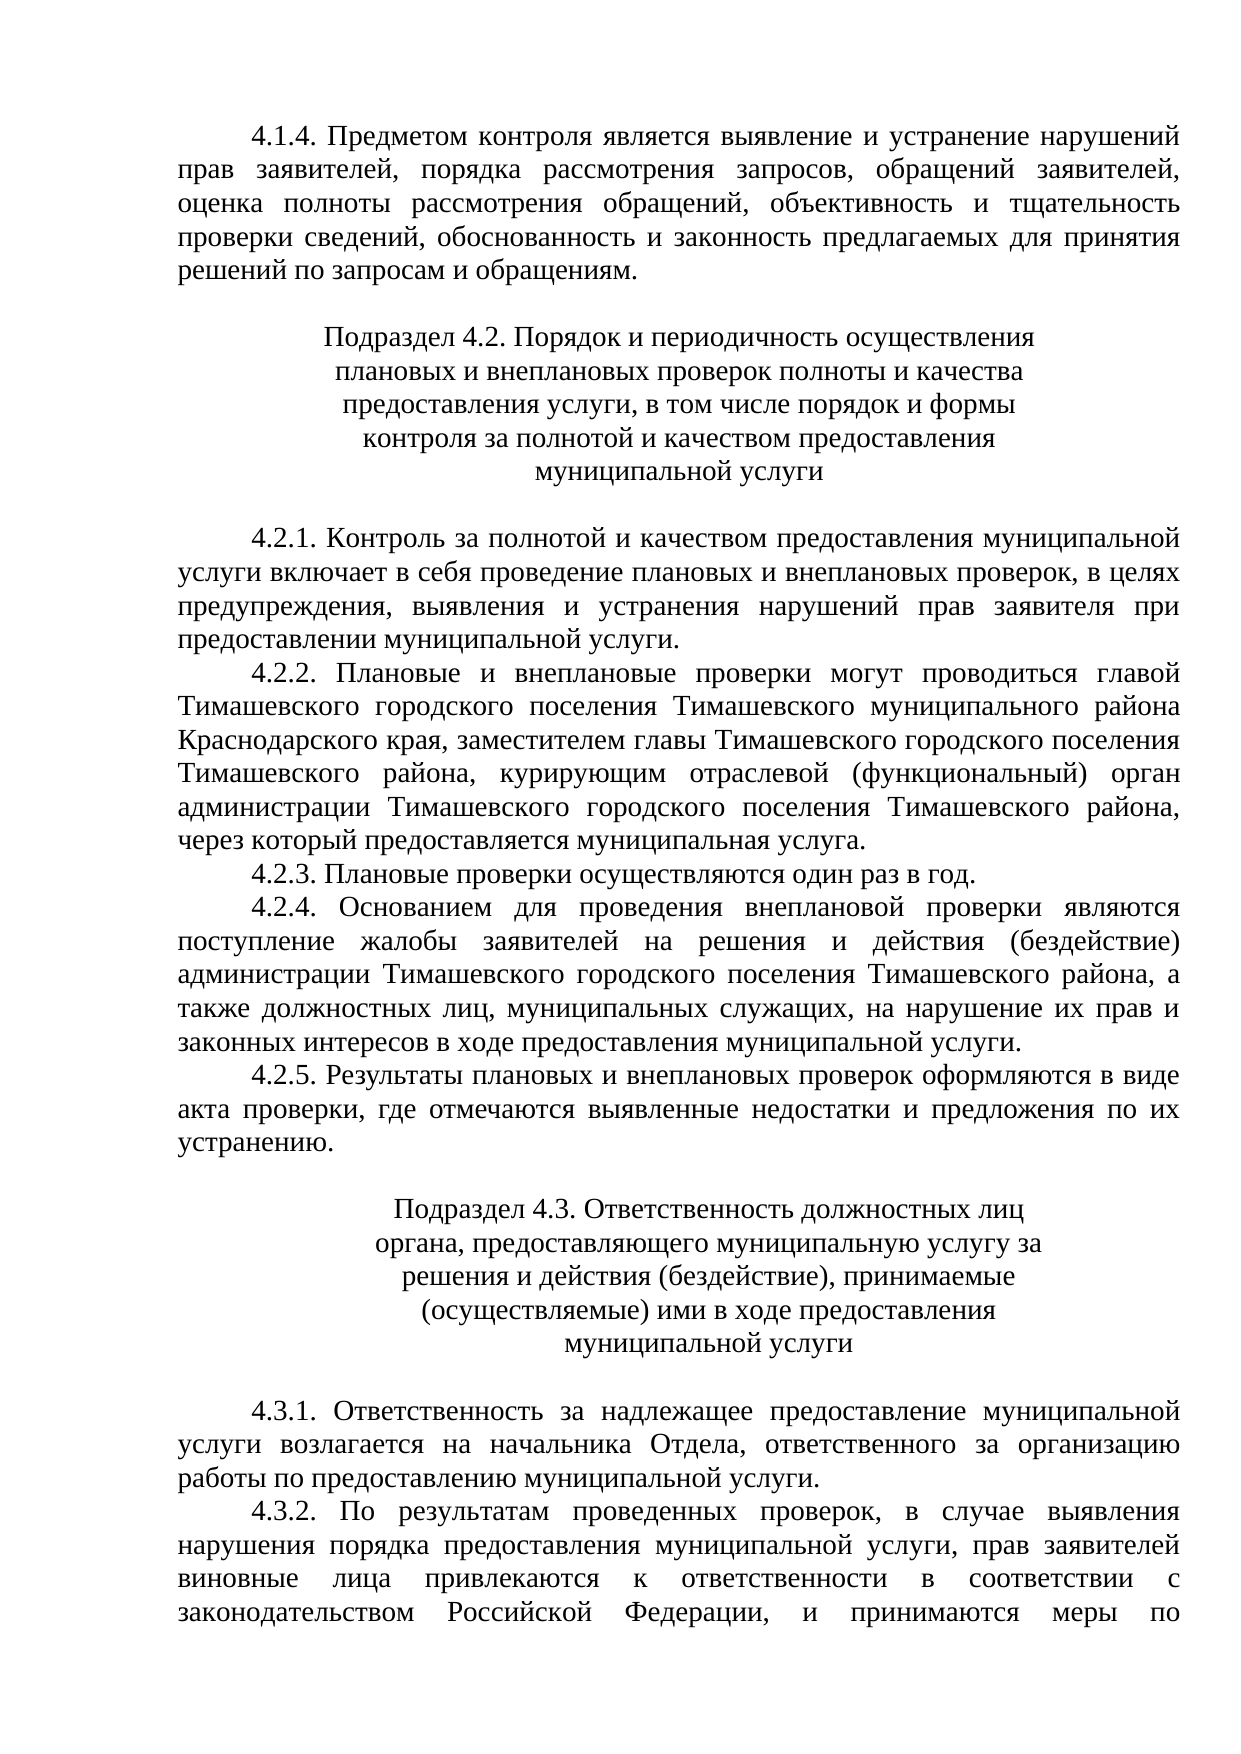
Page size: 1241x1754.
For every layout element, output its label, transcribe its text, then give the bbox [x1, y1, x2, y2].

text (осуществляемые) ими в ходе предоставления [177, 1292, 1181, 1326]
text Подраздел 4.2. Порядок и периодичность осуществления [177, 319, 1181, 353]
text контроля за полнотой и качеством предоставления [177, 420, 1181, 453]
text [177, 1493, 1181, 1627]
text 4.2.1. Контроль за полнотой и качеством предоставления муниципальной услуги включает в себя проведение плановых и внеплановых проверок, в целях предупреждения, выявления и устранения нарушений прав заявителя при предоставлении муниципальной услуги. [177, 521, 1181, 655]
text 4.3.1. Ответственность за надлежащее предоставление муниципальной услуги возлагается на начальника Отдела, ответственного за организацию работы по предоставлению муниципальной услуги. [177, 1393, 1181, 1493]
text 4.2.5. Результаты плановых и внеплановых проверок оформляются в виде акта проверки, где отмечаются выявленные недостатки и предложения по их устранению. [177, 1057, 1181, 1158]
text Подраздел 4.3. Ответственность должностных лиц [177, 1191, 1181, 1225]
text органа, предоставляющего муниципальную услугу за [177, 1225, 1181, 1258]
text предоставления услуги, в том числе порядок и формы [177, 386, 1181, 420]
text 4.2.4. Основанием для проведения внеплановой проверки являются поступление жалобы заявителей на решения и действия (бездействие) администрации Тимашевского городского поселения Тимашевского района, а также должностных лиц, муниципальных служащих, на нарушение их прав и законных интересов в ходе предоставления муниципальной услуги. [177, 889, 1181, 1057]
text муниципальной услуги [177, 1326, 1181, 1359]
text муниципальной услуги [177, 453, 1181, 487]
text решения и действия (бездействие), принимаемые [177, 1258, 1181, 1292]
text плановых и внеплановых проверок полноты и качества [177, 353, 1181, 386]
text 4.1.4. Предметом контроля является выявление и устранение нарушений прав заявителей, порядка рассмотрения запросов, обращений заявителей, оценка полноты рассмотрения обращений, объективность и тщательность проверки сведений, обоснованность и законность предлагаемых для принятия решений по запросам и обращениям. [177, 118, 1181, 286]
text 4.2.3. Плановые проверки осуществляются один раз в год. [177, 856, 1181, 889]
text 4.2.2. Плановые и внеплановые проверки могут проводиться главой Тимашевского городского поселения Тимашевского муниципального района Краснодарского края, заместителем главы Тимашевского городского поселения Тимашевского района, курирующим отраслевой (функциональный) орган администрации Тимашевского городского поселения Тимашевского района, через который предоставляется муниципальная услуга. [177, 655, 1181, 856]
